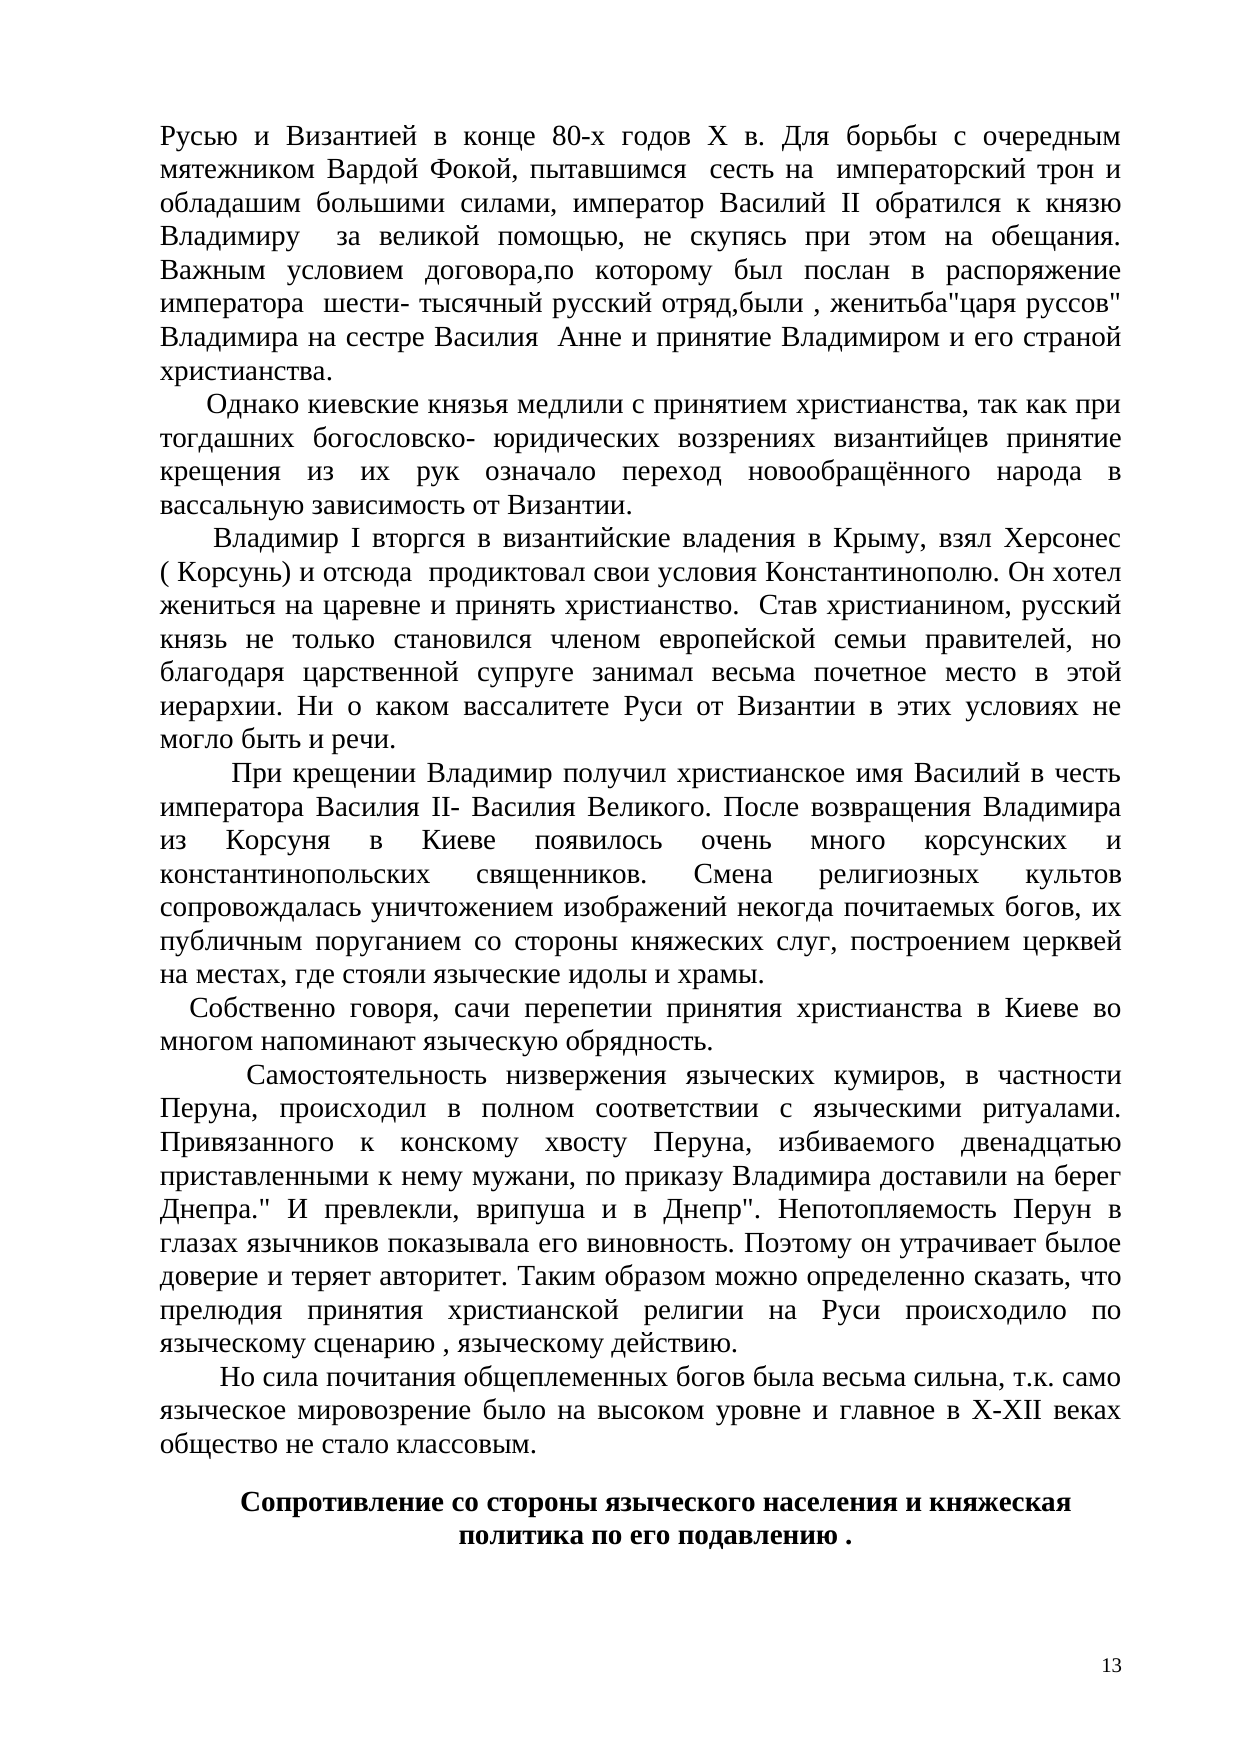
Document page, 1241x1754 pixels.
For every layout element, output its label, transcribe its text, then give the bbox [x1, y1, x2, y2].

text политика по его подавлению . [159, 1517, 1122, 1551]
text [159, 118, 1122, 386]
text Собственно говоря, сачи перепетии принятия христианства в Киеве во многом напоминают языческую обрядность. [159, 990, 1122, 1057]
text Самостоятельность низвержения языческих кумиров, в частности Перуна, происходил в полном соответствии с языческими ритуалами. Привязанного к конскому хвосту Перуна, избиваемого двенадцатью приставленными к нему мужани, по приказу Владимира доставили на берег Днепра." И превлекли, врипуша и в Днепр". Непотопляемость Перун в глазах язычников показывала его виновность. Поэтому он утрачивает былое доверие и теряет авторитет. Таким образом можно определенно сказать, что прелюдия принятия христианской религии на Руси происходило по языческому сценарию , языческому действию. [159, 1057, 1122, 1359]
text Сопротивление со стороны языческого населения и княжеская [159, 1484, 1122, 1517]
text Владимир I вторгся в византийские владения в Крыму, взял Херсонес ( Корсунь) и отсюда продиктовал свои условия Константинополю. Он хотел жениться на царевне и принять христианство. Став христианином, русский князь не только становился членом европейской семьи правителей, но благодаря царственной супруге занимал весьма почетное место в этой иерархии. Ни о каком вассалитете Руси от Византии в этих условиях не могло быть и речи. [159, 521, 1122, 755]
text Однако киевские князья медлили с принятием христианства, так как при тогдашних богословско- юридических воззрениях византийцев принятие крещения из их рук означало переход новообращённого народа в вассальную зависимость от Византии. [159, 386, 1122, 521]
text Но сила почитания общеплеменных богов была весьма сильна, т.к. само языческое мировозрение было на высоком уровне и главное в X-XII веках общество не стало классовым. [159, 1359, 1122, 1460]
text При крещении Владимир получил христианское имя Василий в честь императора Василия II- Василия Великого. После возвращения Владимира из Корсуня в Киеве появилось очень много корсунских и константинопольских священников. Смена религиозных культов сопровождалась уничтожением изображений некогда почитаемых богов, их публичным поруганием со стороны княжеских слуг, построением церквей на местах, где стояли языческие идолы и храмы. [159, 755, 1122, 990]
